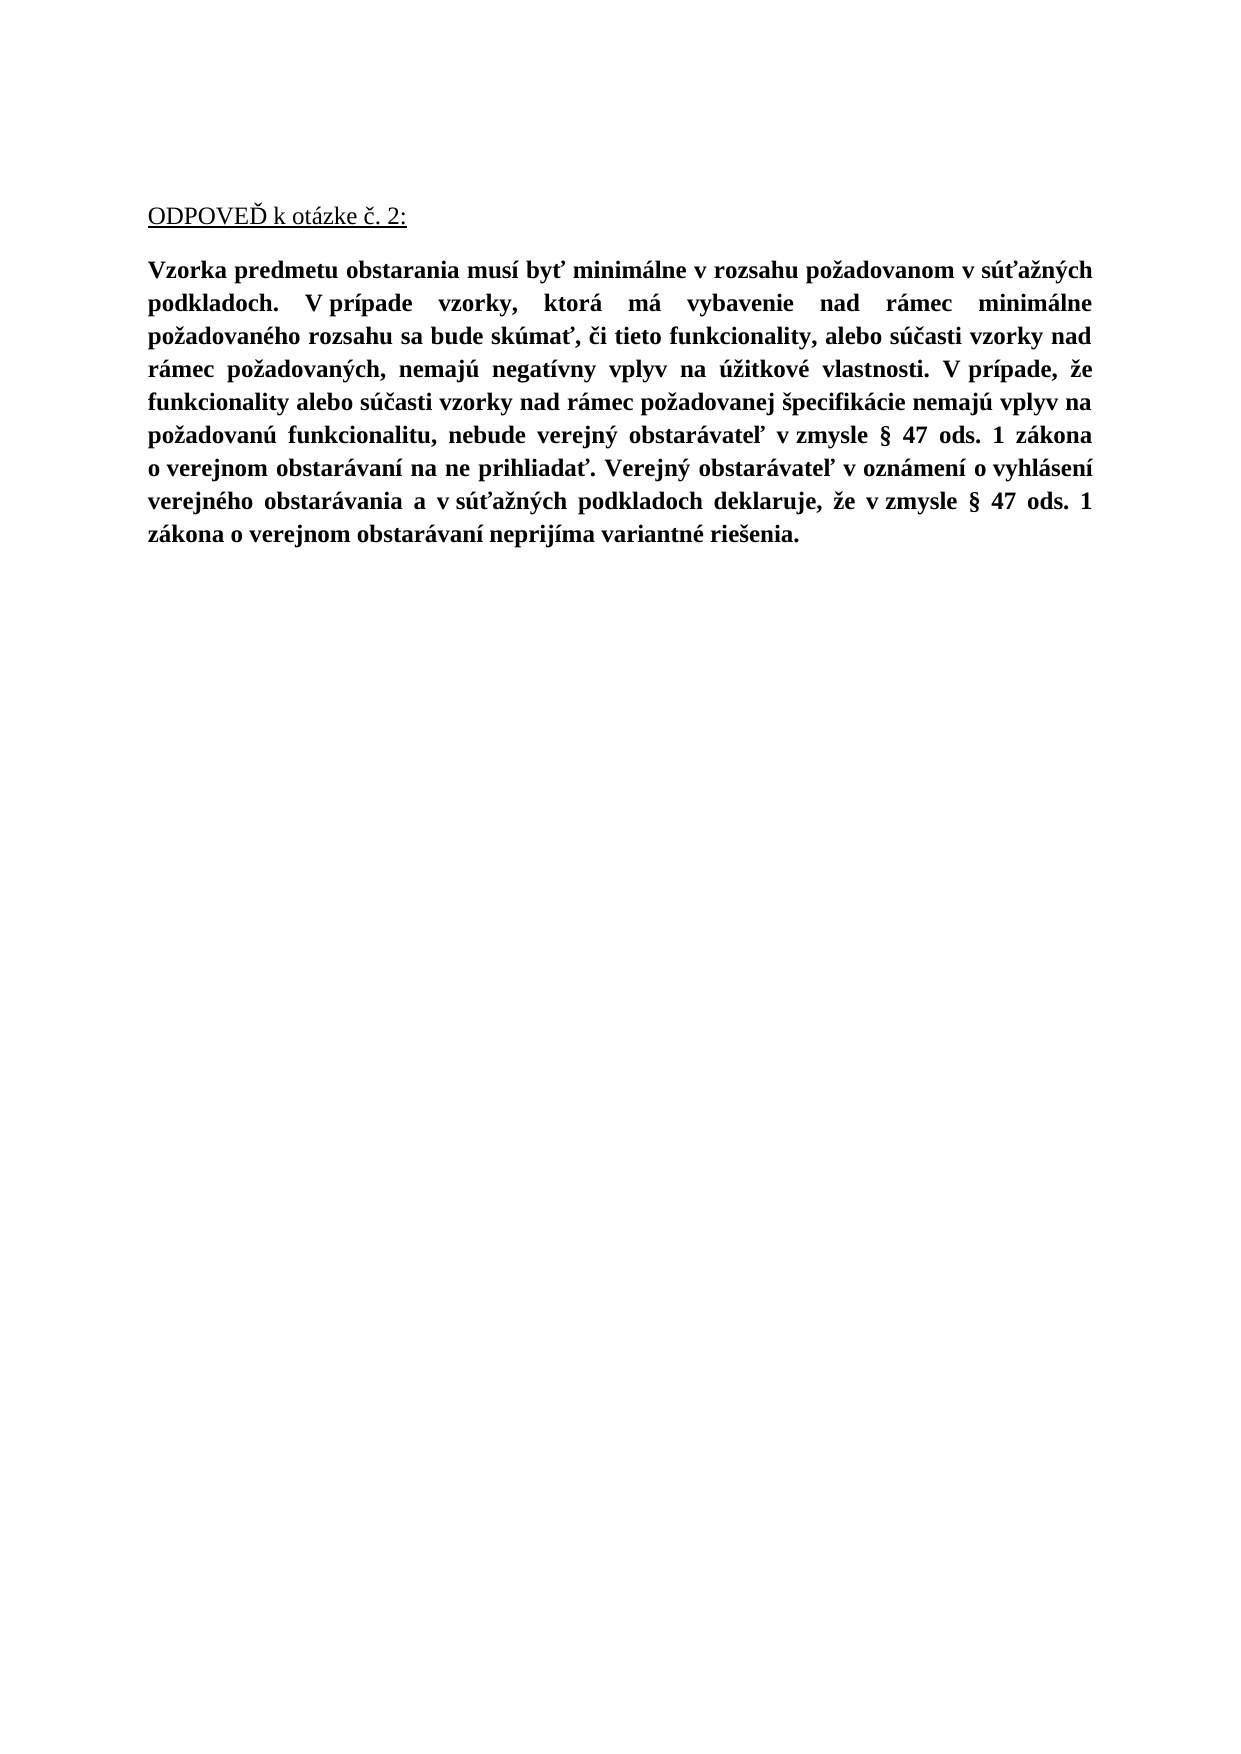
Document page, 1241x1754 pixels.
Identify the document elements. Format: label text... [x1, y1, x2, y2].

text Vzorka predmetu obstarania musí byť minimálne v rozsahu požadovanom v súťažných podkladoch. V prípade vzorky, ktorá má vybavenie nad rámec minimálne požadovaného rozsahu sa bude skúmať, či tieto funkcionality, alebo súčasti vzorky nad rámec požadovaných, nemajú negatívny vplyv na úžitkové vlastnosti. V prípade, že funkcionality alebo súčasti vzorky nad rámec požadovanej špecifikácie nemajú vplyv na požadovanú funkcionalitu, nebude verejný obstarávateľ v zmysle § 47 ods. 1 zákona o verejnom obstarávaní na ne prihliadať. Verejný obstarávateľ v oznámení o vyhlásení verejného obstarávania a v súťažných podkladoch deklaruje, že v zmysle § 47 ods. 1 zákona o verejnom obstarávaní neprijíma variantné riešenia. [148, 255, 1093, 548]
text ODPOVEĎ k otázke č. 2: [148, 201, 1093, 230]
